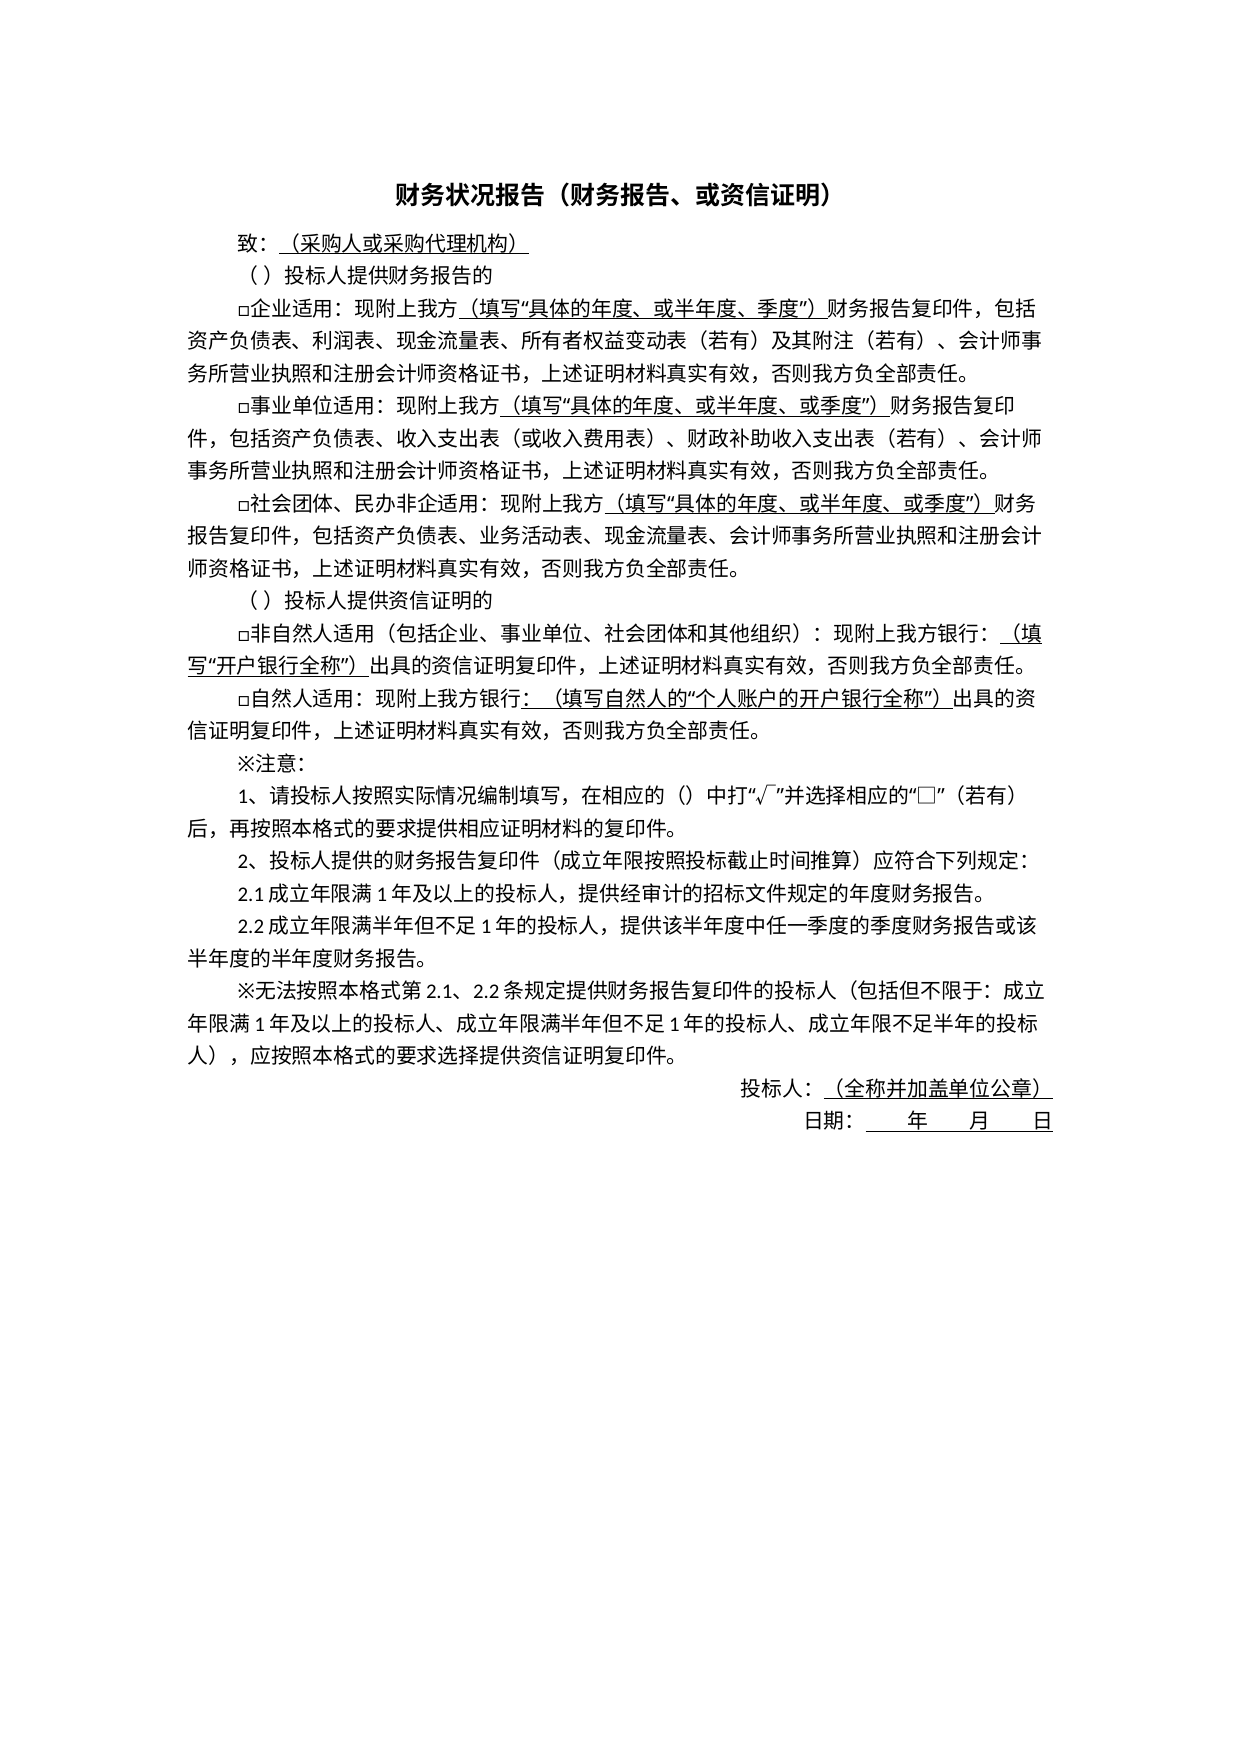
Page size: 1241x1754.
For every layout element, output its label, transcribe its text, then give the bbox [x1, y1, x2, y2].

text □自然人适用：现附上我方银行：（填写自然人的“个人账户的开户银行全称”）出具的资信证明复印件，上述证明材料真实有效，否则我方负全部责任。 [187, 682, 1053, 747]
text □社会团体、民办非企适用：现附上我方（填写“具体的年度、或半年度、或季度”）财务报告复印件，包括资产负债表、业务活动表、现金流量表、会计师事务所营业执照和注册会计师资格证书，上述证明材料真实有效，否则我方负全部责任。 [187, 487, 1053, 584]
text 2、投标人提供的财务报告复印件（成立年限按照投标截止时间推算）应符合下列规定： [187, 844, 1053, 877]
text （ ）投标人提供财务报告的 [187, 259, 1053, 292]
text 2.2成立年限满半年但不足1年的投标人，提供该半年度中任一季度的季度财务报告或该半年度的半年度财务报告。 [187, 909, 1053, 974]
text 财务状况报告（财务报告、或资信证明） [187, 162, 1053, 227]
text 投标人：（全称并加盖单位公章） [187, 1072, 1053, 1104]
text 2.1成立年限满1年及以上的投标人，提供经审计的招标文件规定的年度财务报告。 [187, 877, 1053, 909]
text 致：（采购人或采购代理机构） [187, 227, 1053, 259]
text （ ）投标人提供资信证明的 [187, 584, 1053, 617]
text □企业适用：现附上我方（填写“具体的年度、或半年度、季度”）财务报告复印件，包括资产负债表、利润表、现金流量表、所有者权益变动表（若有）及其附注（若有）、会计师事务所营业执照和注册会计师资格证书，上述证明材料真实有效，否则我方负全部责任。 [187, 292, 1053, 389]
text □非自然人适用（包括企业、事业单位、社会团体和其他组织）：现附上我方银行：（填写“开户银行全称”）出具的资信证明复印件，上述证明材料真实有效，否则我方负全部责任。 [187, 617, 1053, 682]
text ※无法按照本格式第2.1、2.2条规定提供财务报告复印件的投标人（包括但不限于：成立年限满1年及以上的投标人、成立年限满半年但不足1年的投标人、成立年限不足半年的投标人），应按照本格式的要求选择提供资信证明复印件。 [187, 974, 1053, 1072]
text 日期： 年 月 日 [187, 1104, 1053, 1137]
text ※注意： [187, 747, 1053, 779]
text 1、请投标人按照实际情况编制填写，在相应的（）中打“√”并选择相应的“□”（若有）后，再按照本格式的要求提供相应证明材料的复印件。 [187, 779, 1053, 844]
text □事业单位适用：现附上我方（填写“具体的年度、或半年度、或季度”）财务报告复印件，包括资产负债表、收入支出表（或收入费用表）、财政补助收入支出表（若有）、会计师事务所营业执照和注册会计师资格证书，上述证明材料真实有效，否则我方负全部责任。 [187, 389, 1053, 487]
